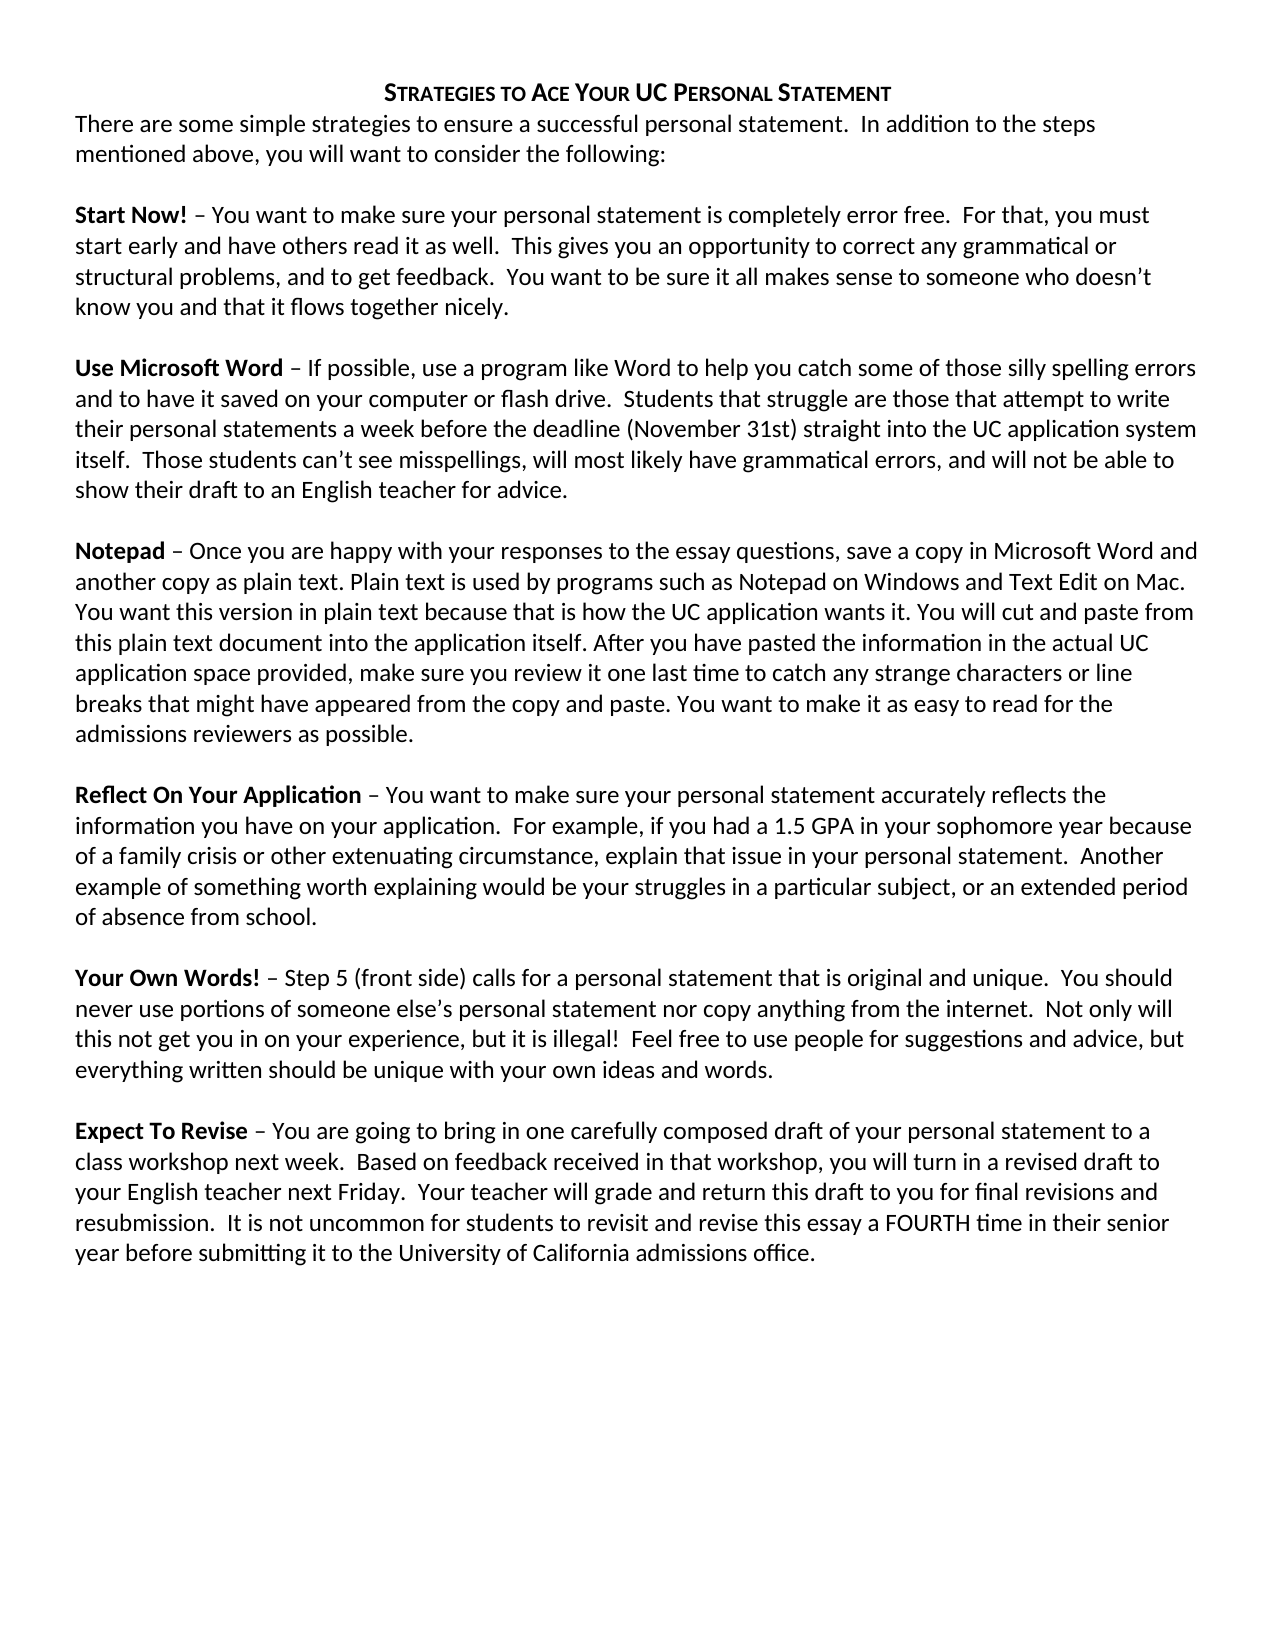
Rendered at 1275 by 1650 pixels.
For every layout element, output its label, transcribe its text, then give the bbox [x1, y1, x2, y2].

text Reflect On Your Application – You want to make sure your personal statement accurately reflects the information you have on your application. For example, if you had a 1.5 GPA in your sophomore year because of a family crisis or other extenuating circumstance, explain that issue in your personal statement. Another example of something worth explaining would be your struggles in a particular subject, or an extended period of absence from school. [75, 779, 1200, 932]
text Expect To Revise – You are going to bring in one carefully composed draft of your personal statement to a class workshop next week. Based on feedback received in that workshop, you will turn in a revised draft to your English teacher next Friday. Your teacher will grade and return this draft to you for final revisions and resubmission. It is not uncommon for students to revisit and revise this essay a FOURTH time in their senior year before submitting it to the University of California admissions office. [75, 1115, 1200, 1268]
text Notepad – Once you are happy with your responses to the essay questions, save a copy in Microsoft Word and another copy as plain text. Plain text is used by programs such as Notepad on Windows and Text Edit on Mac. You want this version in plain text because that is how the UC application wants it. You will cut and paste from this plain text document into the application itself. After you have pasted the information in the actual UC application space provided, make sure you review it one last time to catch any strange characters or line breaks that might have appeared from the copy and paste. You want to make it as easy to read for the admissions reviewers as possible. [75, 535, 1200, 749]
text There are some simple strategies to ensure a successful personal statement. In addition to the steps mentioned above, you will want to consider the following: [75, 108, 1200, 169]
text Your Own Words! – Step 5 (front side) calls for a personal statement that is original and unique. You should never use portions of someone else’s personal statement nor copy anything from the internet. Not only will this not get you in on your experience, but it is illegal! Feel free to use people for suggestions and advice, but everything written should be unique with your own ideas and words. [75, 963, 1200, 1085]
text Use Microsoft Word – If possible, use a program like Word to help you catch some of those silly spelling errors and to have it saved on your computer or flash drive. Students that struggle are those that attempt to write their personal statements a week before the deadline (November 31st) straight into the UC application system itself. Those students can’t see misspellings, will most likely have grammatical errors, and will not be able to show their draft to an English teacher for advice. [75, 352, 1200, 505]
text Start Now! – You want to make sure your personal statement is completely error free. For that, you must start early and have others read it as well. This gives you an opportunity to correct any grammatical or structural problems, and to get feedback. You want to be sure it all makes sense to someone who doesn’t know you and that it flows together nicely. [75, 199, 1200, 322]
